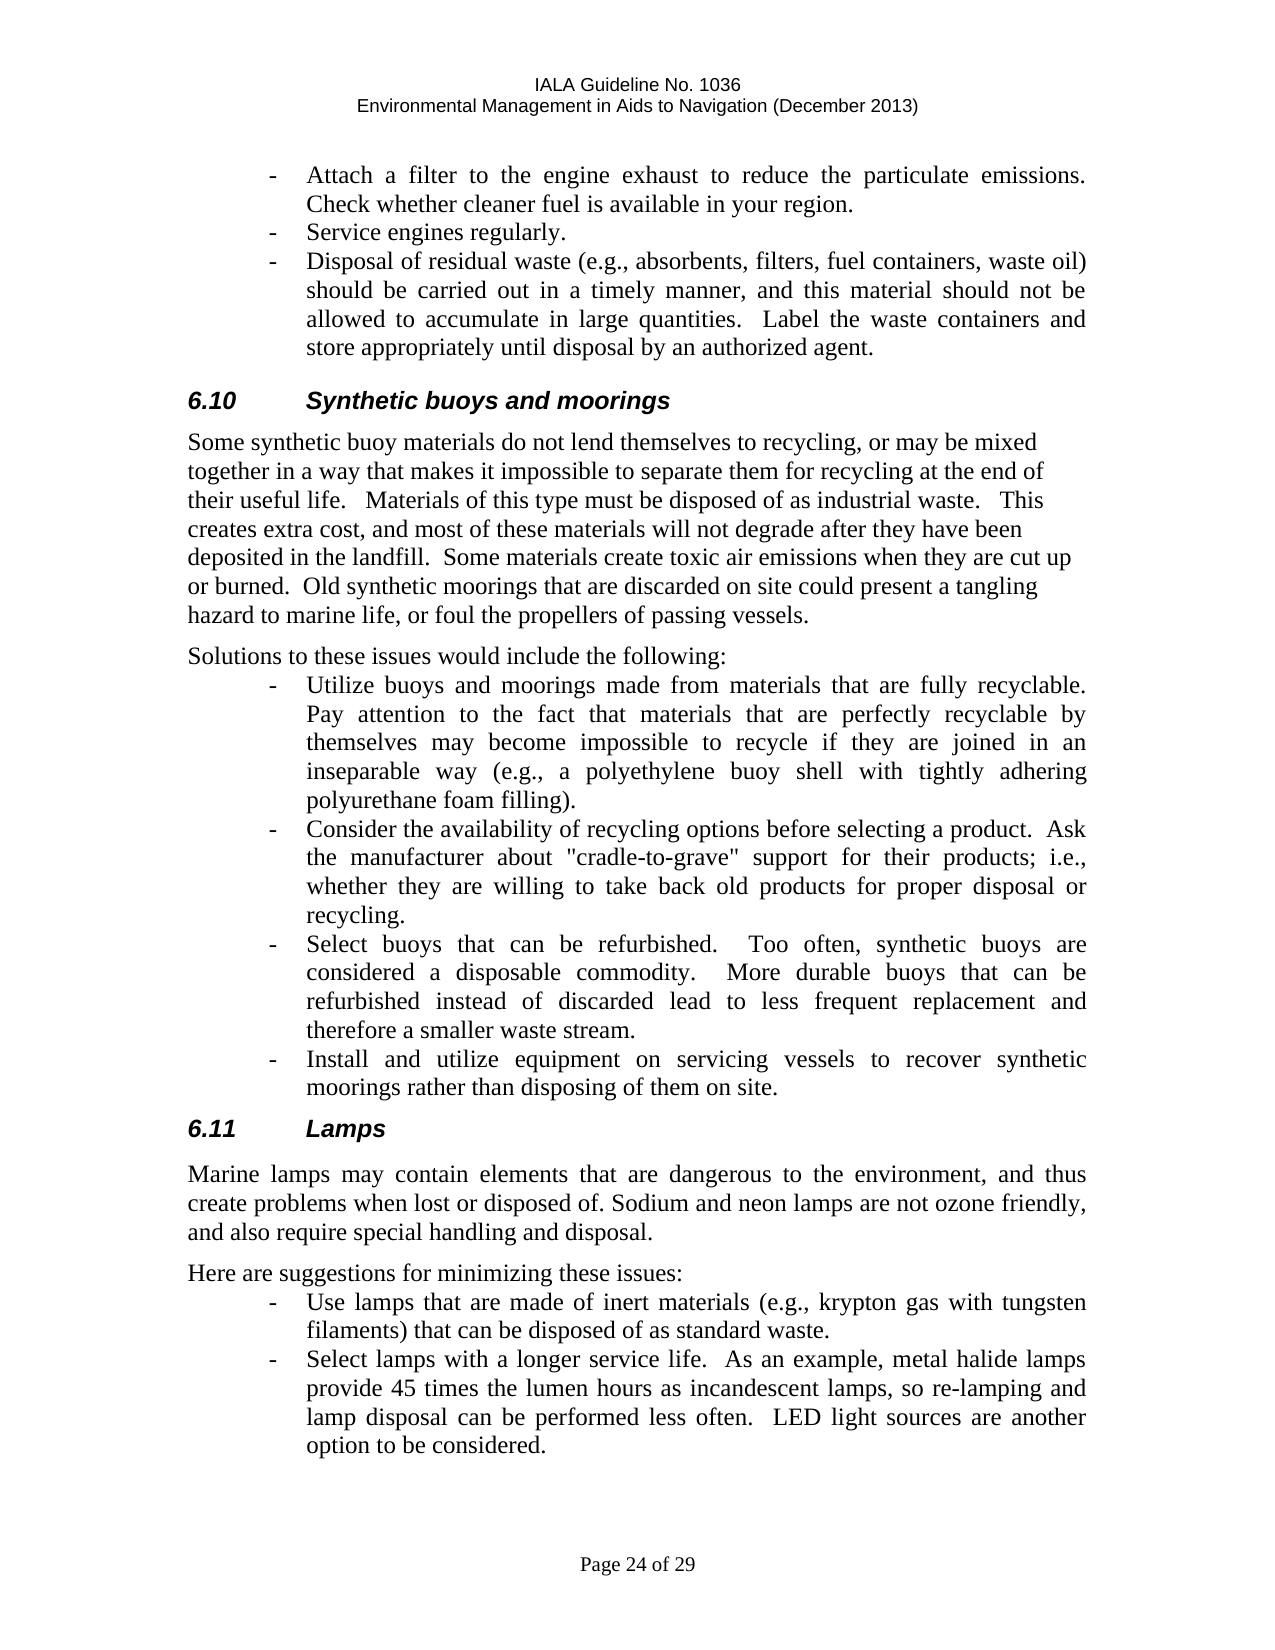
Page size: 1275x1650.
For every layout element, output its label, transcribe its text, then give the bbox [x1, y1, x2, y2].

list Select lamps with a longer service life. As an example, metal halide lamps provide 45 times the lumen hours as incandescent lamps, so re-lamping and lamp disposal can be performed less often. LED light sources are another option to be considered. [269, 1344, 1087, 1459]
list Service engines regularly. [269, 217, 1087, 246]
list Attach a filter to the engine exhaust to reduce the particulate emissions. Check whether cleaner fuel is available in your region. [269, 160, 1087, 217]
list Disposal of residual waste (e.g., absorbents, filters, fuel containers, waste oil) should be carried out in a timely manner, and this material should not be allowed to accumulate in large quantities. Label the waste containers and store appropriately until disposal by an authorized agent. [269, 246, 1087, 361]
subtitle Lamps [187, 1114, 1087, 1142]
list Utilize buoys and moorings made from materials that are fully recyclable. Pay attention to the fact that materials that are perfectly recyclable by themselves may become impossible to recycle if they are joined in an inseparable way (e.g., a polyethylene buoy shell with tightly adhering polyurethane foam filling). [269, 670, 1087, 814]
list Install and utilize equipment on servicing vessels to recover synthetic moorings rather than disposing of them on site. [269, 1044, 1087, 1101]
list Consider the availability of recycling options before selecting a product. Ask the manufacturer about "cradle-to-grave" support for their products; i.e., whether they are willing to take back old products for proper disposal or recycling. [269, 814, 1087, 929]
subtitle Synthetic buoys and moorings [187, 386, 1087, 415]
text Here are suggestions for minimizing these issues: [187, 1258, 1087, 1287]
text Some synthetic buoy materials do not lend themselves to recycling, or may be mixed together in a way that makes it impossible to separate them for recycling at the end of their useful life. Materials of this type must be disposed of as industrial waste. This creates extra cost, and most of these materials will not degrade after they have been deposited in the landfill. Some materials create toxic air emissions when they are cut up or burned. Old synthetic moorings that are discarded on site could present a tangling hazard to marine life, or foul the propellers of passing vessels. [187, 427, 1087, 629]
list Use lamps that are made of inert materials (e.g., krypton gas with tungsten filaments) that can be disposed of as standard waste. [269, 1287, 1087, 1344]
text Marine lamps may contain elements that are dangerous to the environment, and thus create problems when lost or disposed of. Sodium and neon lamps are not ozone friendly, and also require special handling and disposal. [187, 1159, 1087, 1246]
text Solutions to these issues would include the following: [187, 641, 1087, 670]
list Select buoys that can be refurbished. Too often, synthetic buoys are considered a disposable commodity. More durable buoys that can be refurbished instead of discarded lead to less frequent replacement and therefore a smaller waste stream. [269, 929, 1087, 1044]
